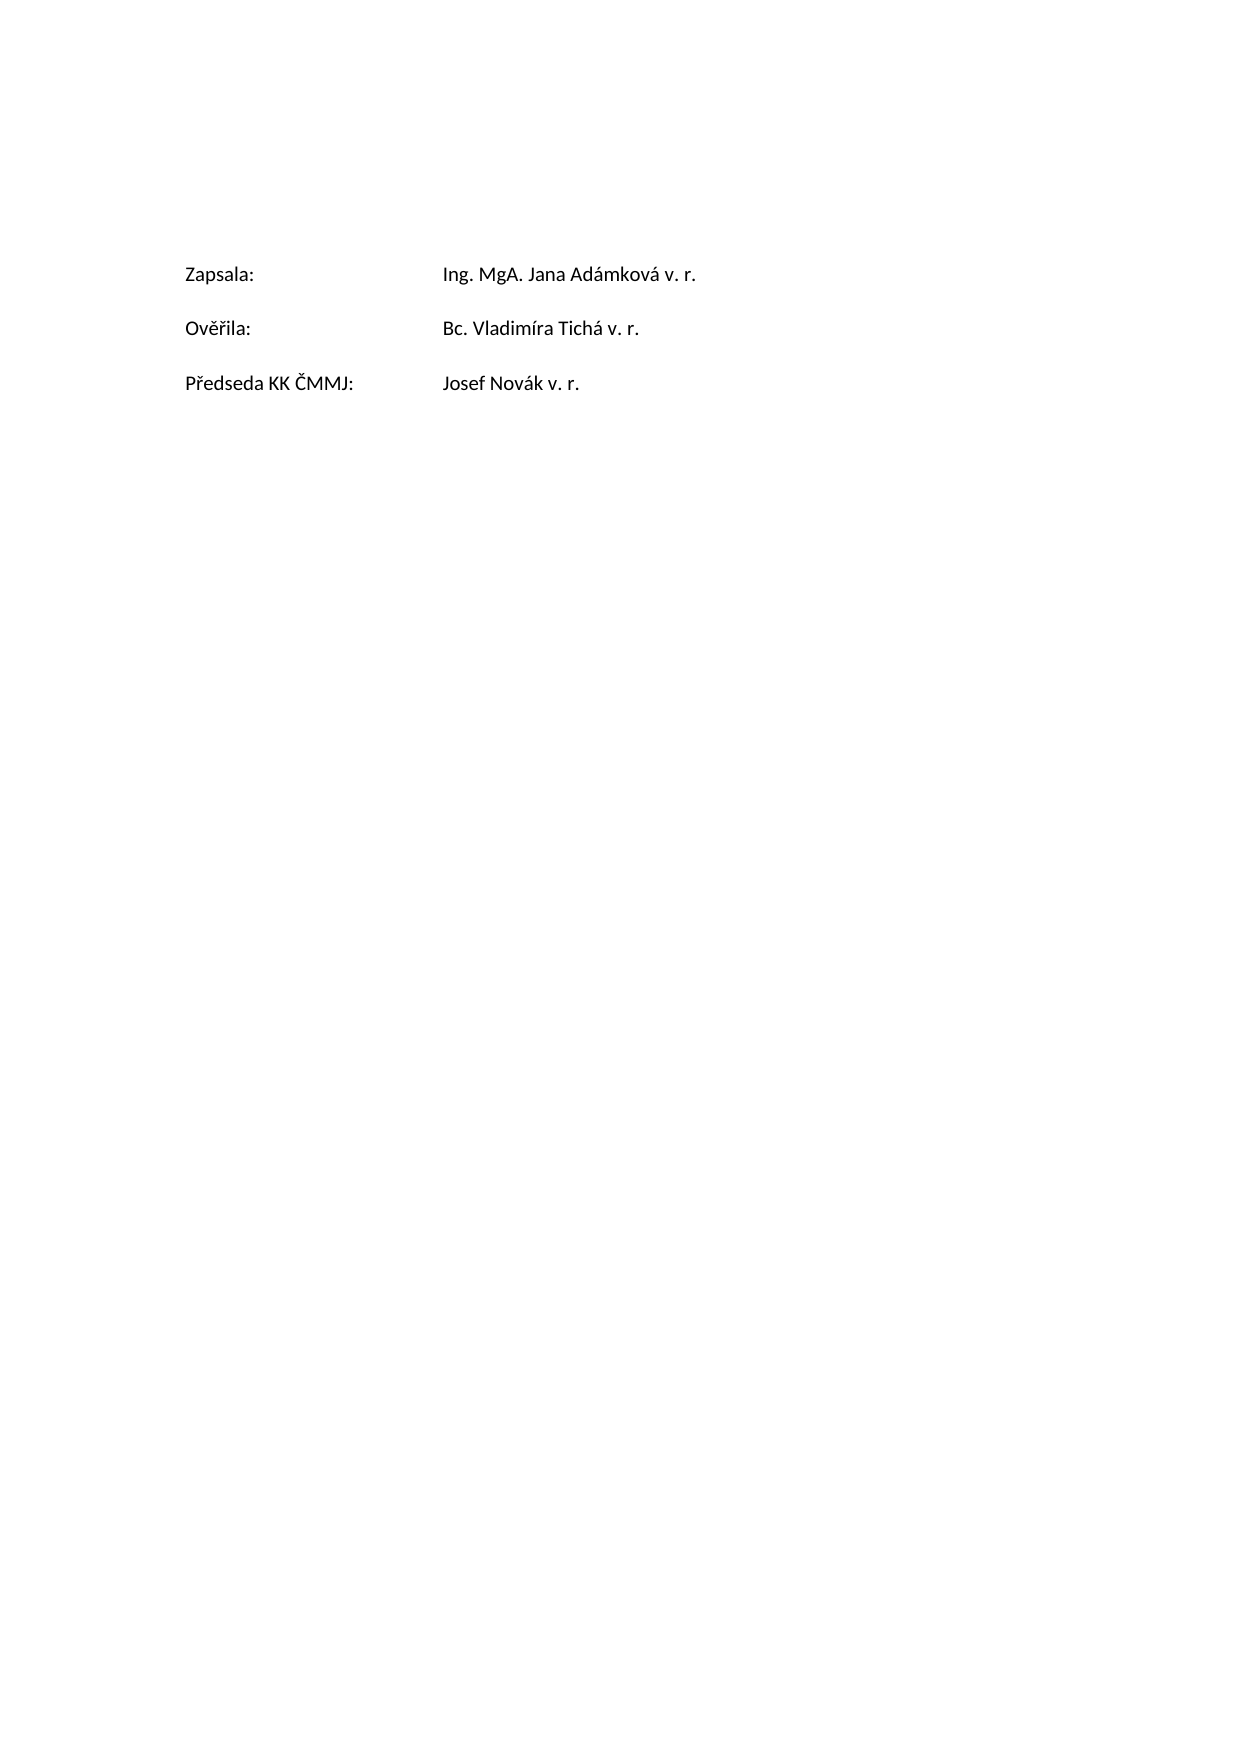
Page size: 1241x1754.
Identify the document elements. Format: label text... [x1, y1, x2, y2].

text Ověřila: Bc. Vladimíra Tichá v. r. [148, 315, 1092, 341]
text Zapsala: Ing. MgA. Jana Adámková v. r. [148, 261, 1092, 286]
text Předseda KK ČMMJ: Josef Novák v. r. [148, 370, 1092, 395]
